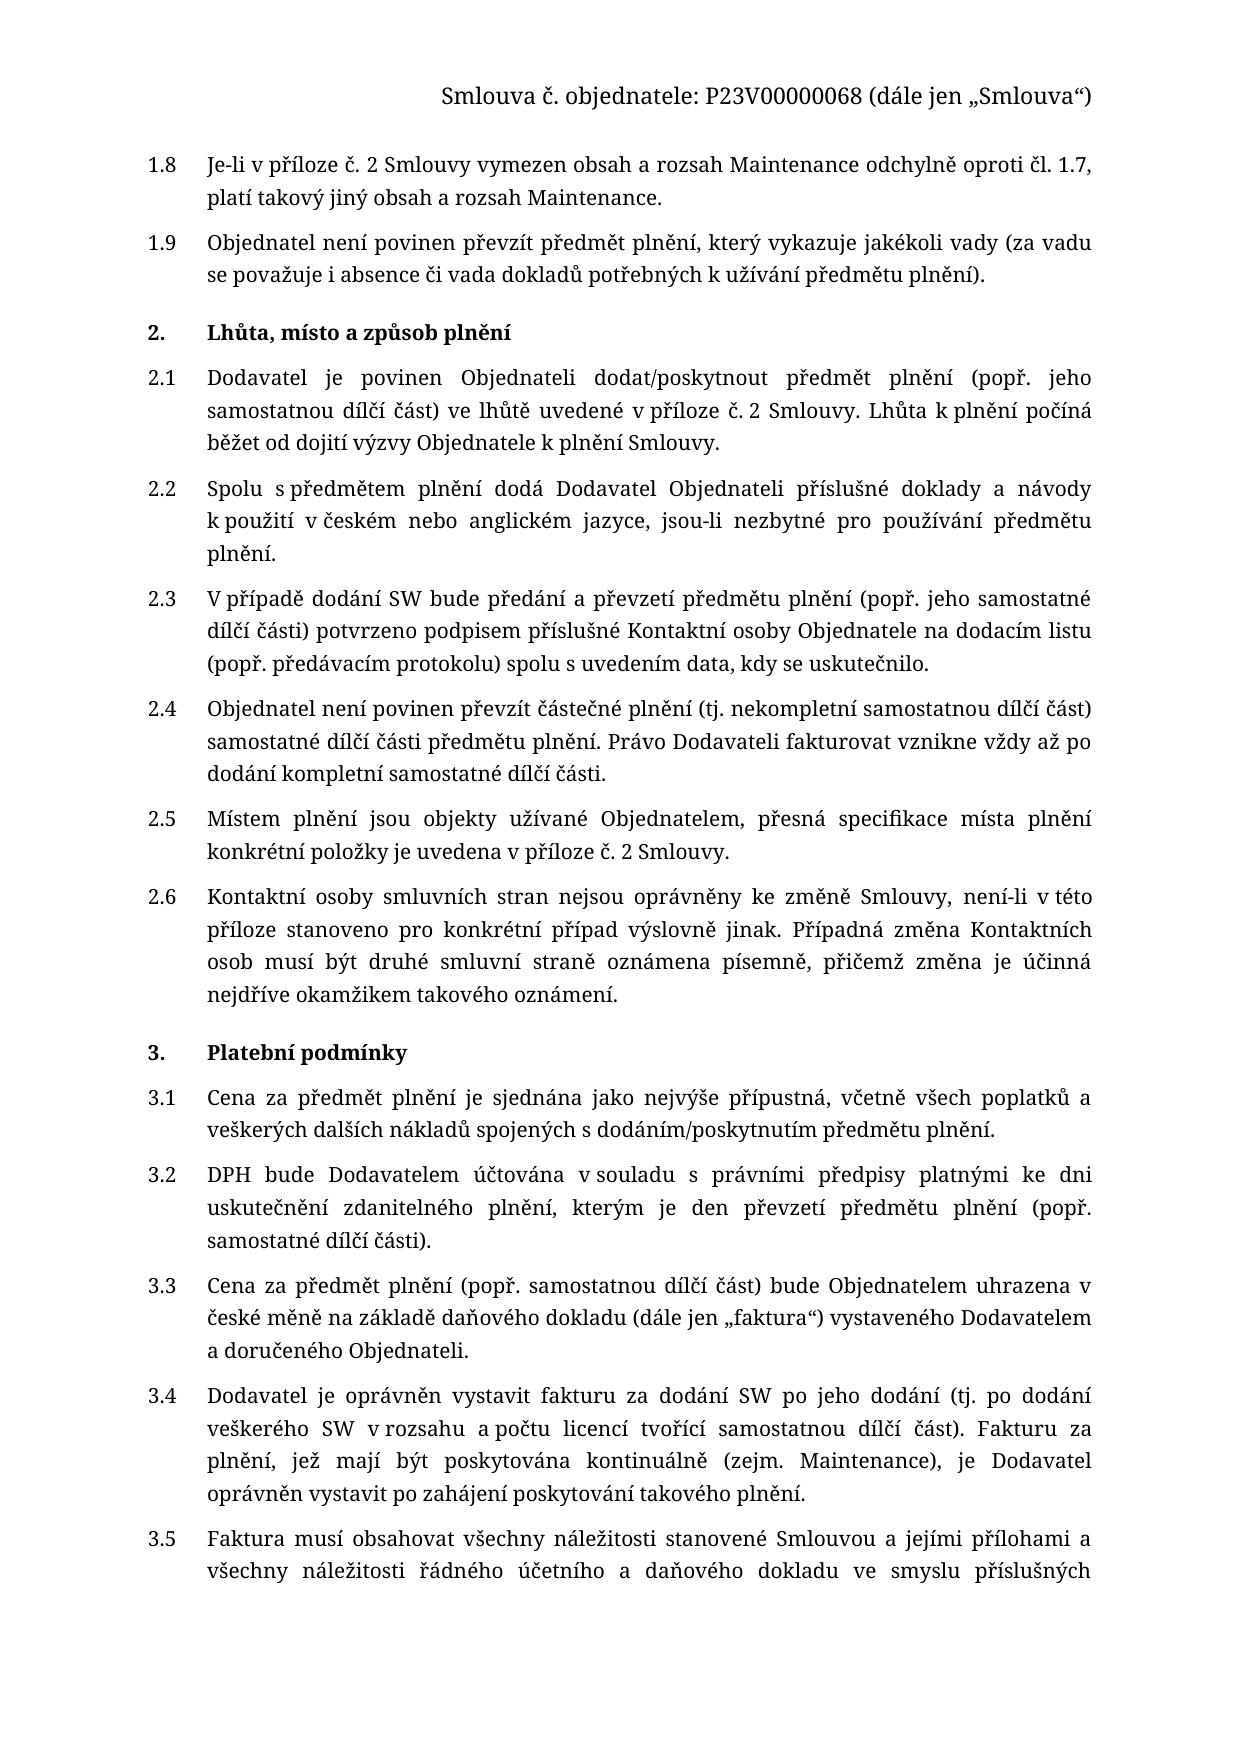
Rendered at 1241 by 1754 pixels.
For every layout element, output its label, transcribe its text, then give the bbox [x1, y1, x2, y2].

list DPH bude Dodavatelem účtována v souladu s právními předpisy platnými ke dni uskutečnění zdanitelného plnění, kterým je den převzetí předmětu plnění (popř. samostatné dílčí části). [148, 1161, 1092, 1254]
list Spolu s předmětem plnění dodá Dodavatel Objednateli příslušné doklady a návody k použití v českém nebo anglickém jazyce, jsou-li nezbytné pro používání předmětu plnění. [148, 474, 1092, 567]
list Je-li v příloze č. 2 Smlouvy vymezen obsah a rozsah Maintenance odchylně oproti čl. 1.7, platí takový jiný obsah a rozsah Maintenance. [148, 150, 1092, 211]
list Dodavatel je oprávněn vystavit fakturu za dodání SW po jeho dodání (tj. po dodání veškerého SW v rozsahu a počtu licencí tvořící samostatnou dílčí část). Fakturu za plnění, jež mají být poskytována kontinuálně (zejm. Maintenance), je Dodavatel oprávněn vystavit po zahájení poskytování takového plnění. [148, 1381, 1092, 1507]
list Lhůta, místo a způsob plnění [148, 318, 1092, 347]
list Místem plnění jsou objekty užívané Objednatelem, přesná specifikace místa plnění konkrétní položky je uvedena v příloze č. 2 Smlouvy. [148, 804, 1092, 866]
list Dodavatel je povinen Objednateli dodat/poskytnout předmět plnění (popř. jeho samostatnou dílčí část) ve lhůtě uvedené v příloze č. 2 Smlouvy. Lhůta k plnění počíná běžet od dojití výzvy Objednatele k plnění Smlouvy. [148, 363, 1092, 457]
list Objednatel není povinen převzít předmět plnění, který vykazuje jakékoli vady (za vadu se považuje i absence či vada dokladů potřebných k užívání předmětu plnění). [148, 228, 1092, 289]
list Objednatel není povinen převzít částečné plnění (tj. nekompletní samostatnou dílčí část) samostatné dílčí části předmětu plnění. Právo Dodavateli fakturovat vznikne vždy až po dodání kompletní samostatné dílčí části. [148, 694, 1092, 788]
list Cena za předmět plnění je sjednána jako nejvýše přípustná, včetně všech poplatků a veškerých dalších nákladů spojených s dodáním/poskytnutím předmětu plnění. [148, 1083, 1092, 1144]
list Platební podmínky [148, 1038, 1092, 1066]
list Kontaktní osoby smluvních stran nejsou oprávněny ke změně Smlouvy, není-li v této příloze stanoveno pro konkrétní případ výslovně jinak. Případná změna Kontaktních osob musí být druhé smluvní straně oznámena písemně, přičemž změna je účinná nejdříve okamžikem takového oznámení. [148, 882, 1092, 1008]
list Cena za předmět plnění (popř. samostatnou dílčí část) bude Objednatelem uhrazena v české měně na základě daňového dokladu (dále jen „faktura“) vystaveného Dodavatelem a doručeného Objednateli. [148, 1271, 1092, 1364]
list V případě dodání SW bude předání a převzetí předmětu plnění (popř. jeho samostatné dílčí části) potvrzeno podpisem příslušné Kontaktní osoby Objednatele na dodacím listu (popř. předávacím protokolu) spolu s uvedením data, kdy se uskutečnilo. [148, 584, 1092, 678]
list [148, 1524, 1092, 1585]
